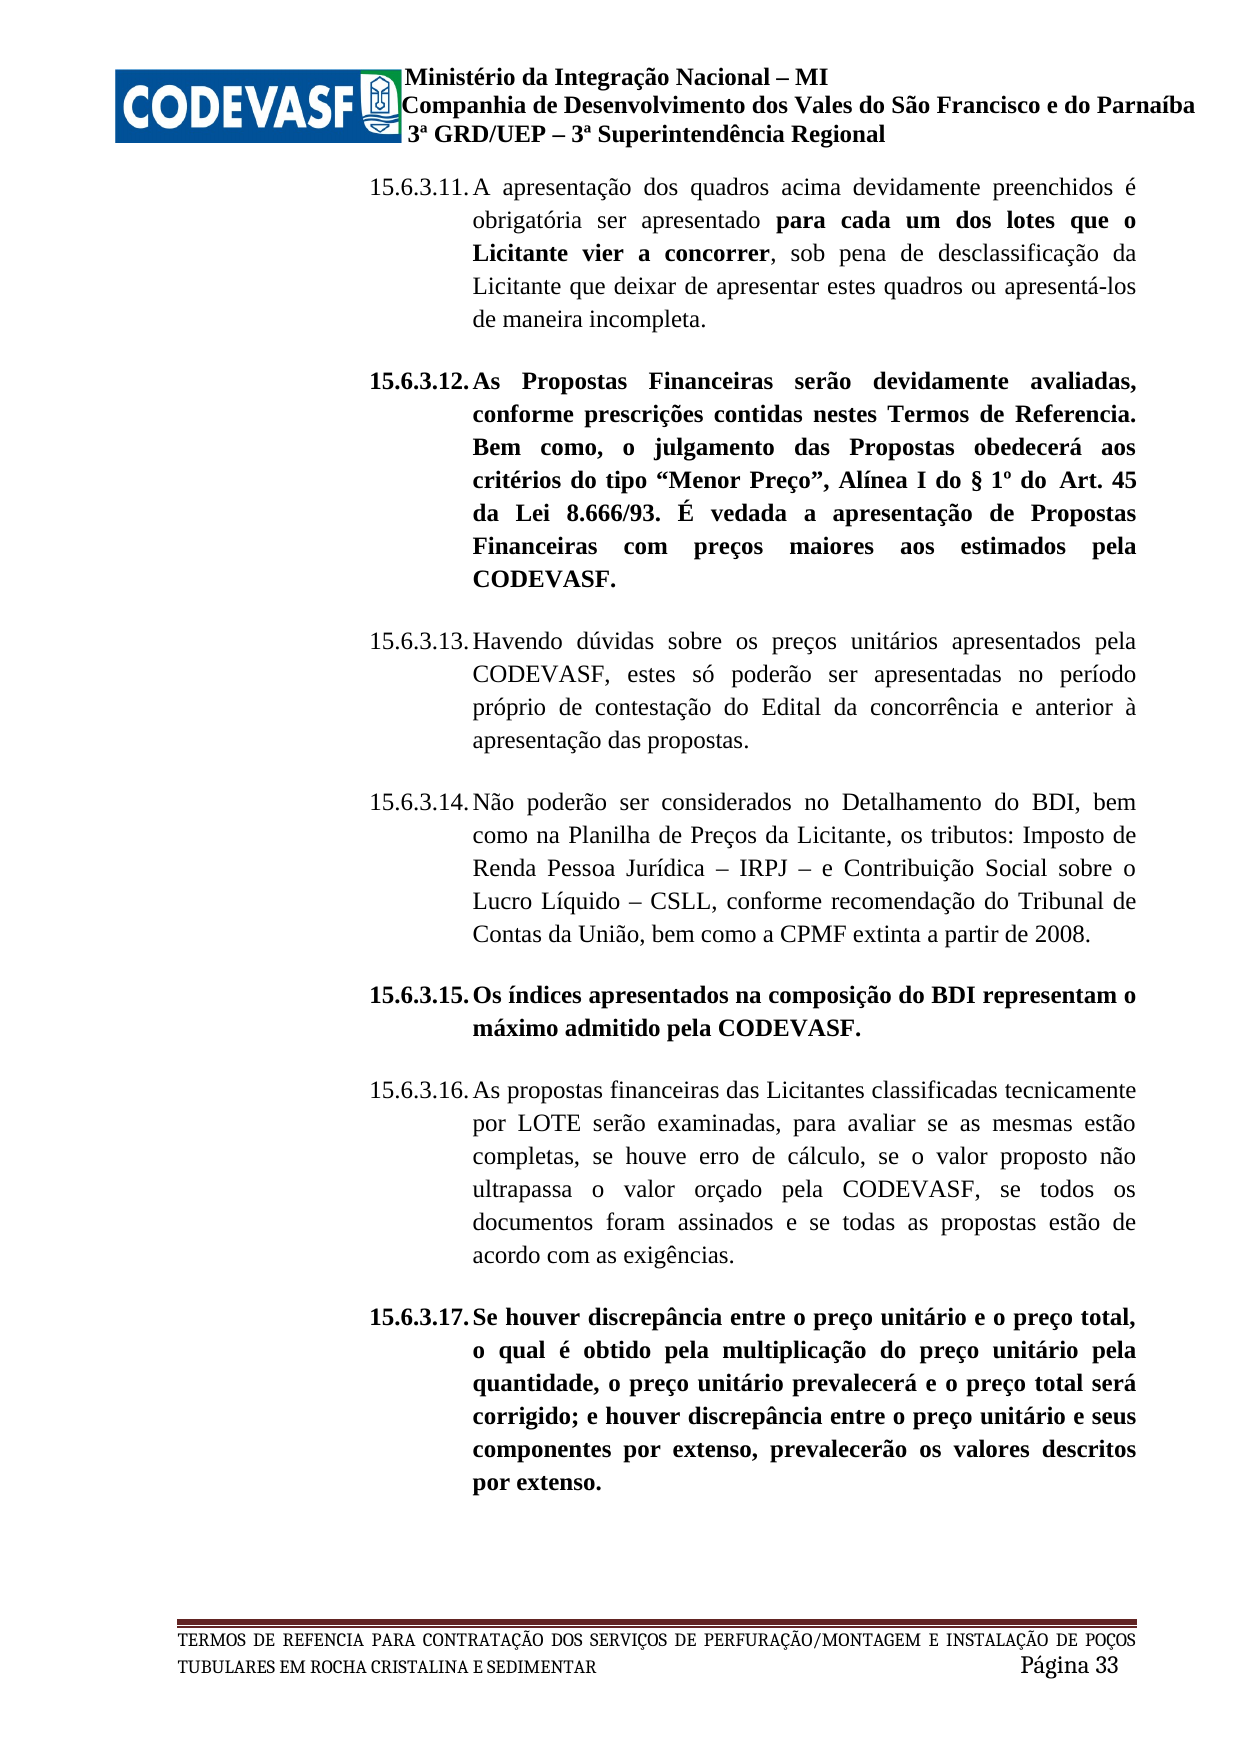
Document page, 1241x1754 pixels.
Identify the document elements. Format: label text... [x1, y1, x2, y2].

list As Propostas Financeiras serão devidamente avaliadas, conforme prescrições contidas nestes Termos de Referencia. Bem como, o julgamento das Propostas obedecerá aos critérios do tipo “Menor Preço”, Alínea I do § 1º do Art. 45 da Lei 8.666/93. É vedada a apresentação de Propostas Financeiras com preços maiores aos estimados pela CODEVASF. [369, 366, 1137, 593]
list Os índices apresentados na composição do BDI representam o máximo admitido pela CODEVASF. [369, 981, 1137, 1042]
list A apresentação dos quadros acima devidamente preenchidos é obrigatória ser apresentado para cada um dos lotes que o Licitante vier a concorrer, sob pena de desclassificação da Licitante que deixar de apresentar estes quadros ou apresentá-los de maneira incompleta. [369, 148, 1137, 333]
list Havendo dúvidas sobre os preços unitários apresentados pela CODEVASF, estes só poderão ser apresentadas no período próprio de contestação do Edital da concorrência e anterior à apresentação das propostas. [369, 626, 1137, 754]
picture [115, 69, 402, 143]
list Se houver discrepância entre o preço unitário e o preço total, o qual é obtido pela multiplicação do preço unitário pela quantidade, o preço unitário prevalecerá e o preço total será corrigido; e houver discrepância entre o preço unitário e seus componentes por extenso, prevalecerão os valores descritos por extenso. [369, 1302, 1137, 1496]
list As propostas financeiras das Licitantes classificadas tecnicamente por LOTE serão examinadas, para avaliar se as mesmas estão completas, se houve erro de cálculo, se o valor proposto não ultrapassa o valor orçado pela CODEVASF, se todos os documentos foram assinados e se todas as propostas estão de acordo com as exigências. [369, 1075, 1137, 1269]
list Não poderão ser considerados no Detalhamento do BDI, bem como na Planilha de Preços da Licitante, os tributos: Imposto de Renda Pessoa Jurídica – IRPJ – e Contribuição Social sobre o Lucro Líquido – CSLL, conforme recomendação do Tribunal de Contas da União, bem como a CPMF extinta a partir de 2008. [369, 787, 1137, 947]
